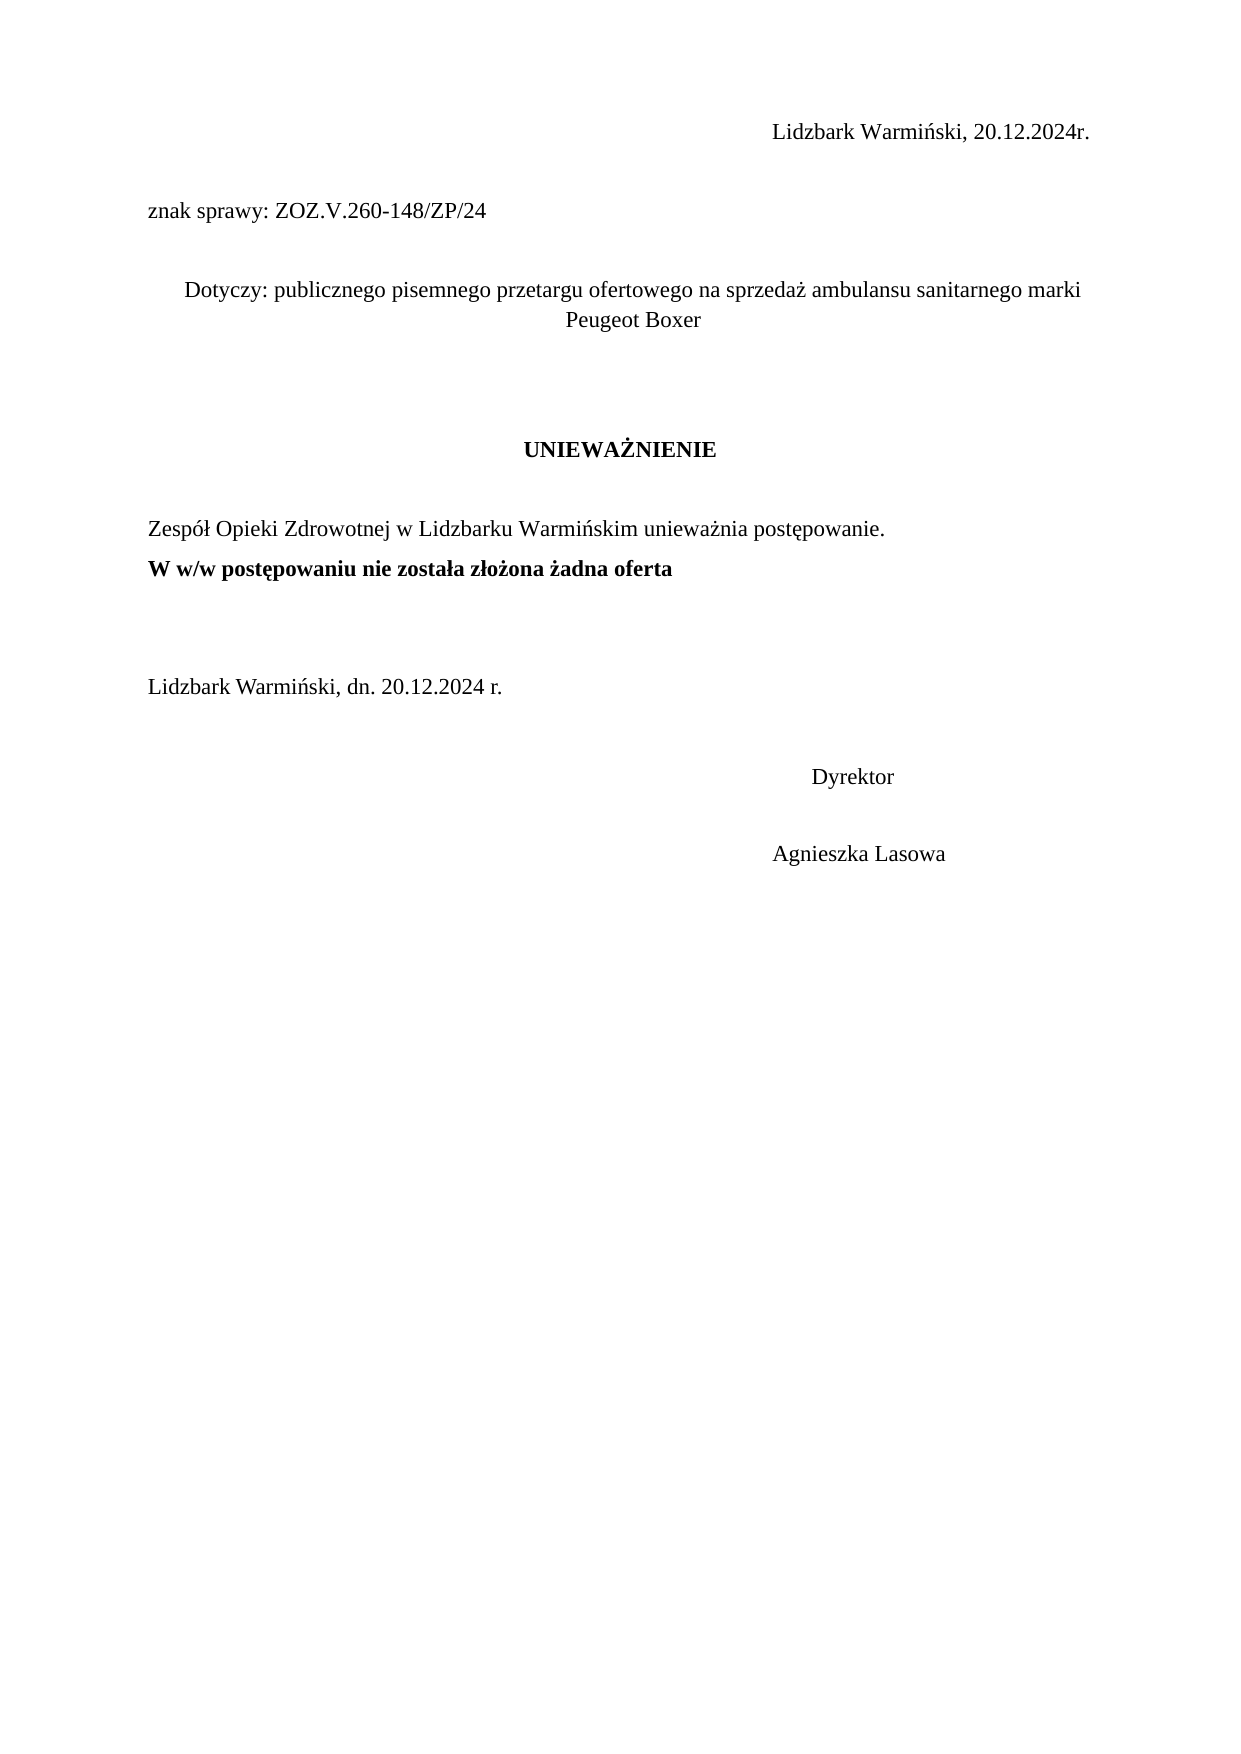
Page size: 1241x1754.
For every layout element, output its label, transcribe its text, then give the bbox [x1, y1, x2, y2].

text Dotyczy: publicznego pisemnego przetargu ofertowego na sprzedaż ambulansu sanitarnego marki Peugeot Boxer [174, 276, 1093, 333]
text Lidzbark Warmiński, dn. 20.12.2024 r. [148, 673, 1093, 699]
text Lidzbark Warmiński, 20.12.2024r. [148, 118, 1093, 144]
text Zespół Opieki Zdrowotnej w Lidzbarku Warmińskim unieważnia postępowanie. [148, 515, 1093, 542]
text Dyrektor [738, 763, 1093, 789]
text Agnieszka Lasowa [738, 840, 1093, 866]
text UNIEWAŻNIENIE [148, 436, 1093, 463]
text znak sprawy: ZOZ.V.260-148/ZP/24 [148, 197, 1093, 223]
text W w/w postępowaniu nie została złożona żadna oferta [148, 555, 1093, 581]
